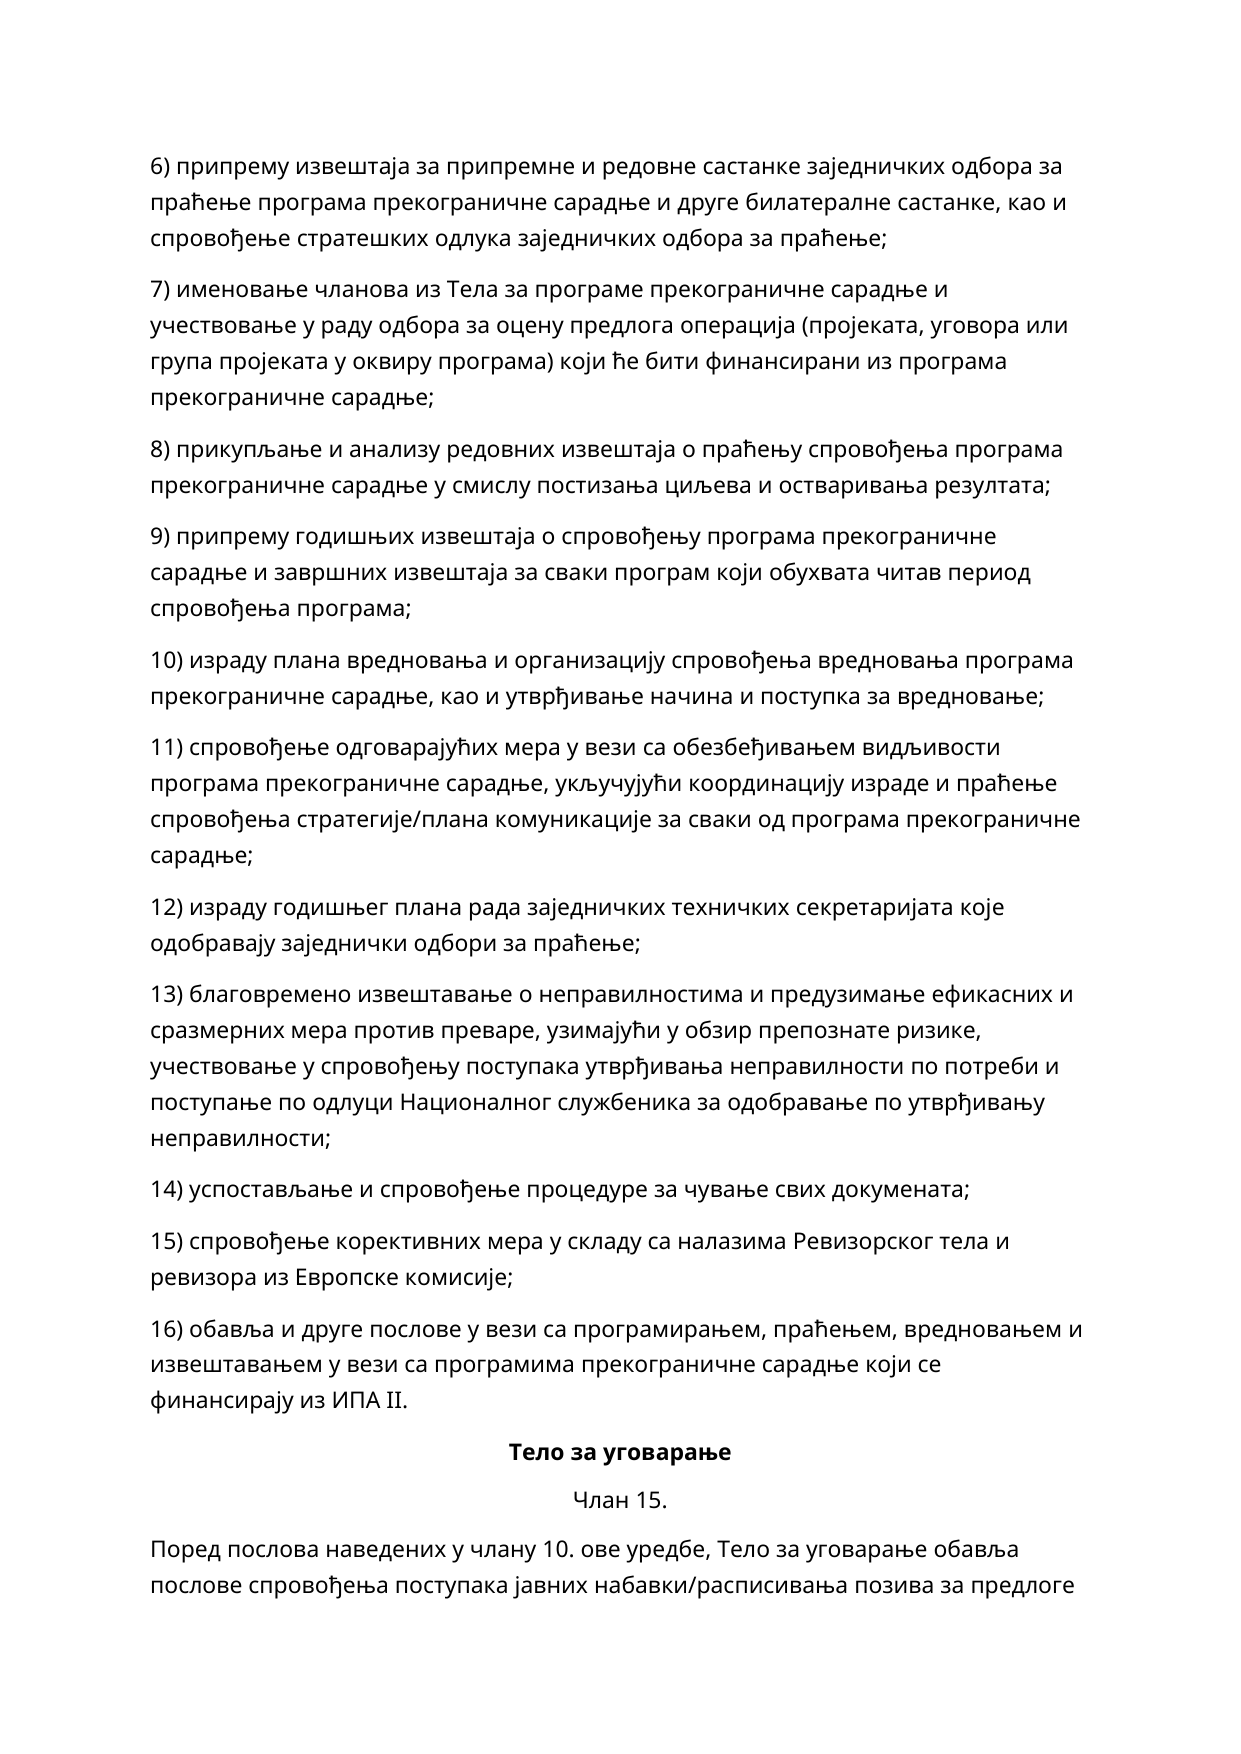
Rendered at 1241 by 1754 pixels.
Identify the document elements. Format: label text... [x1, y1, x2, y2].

text Члан 15. [150, 1484, 1090, 1516]
text 16) обавља и друге послове у вези са програмирањем, праћењем, вредновањем и извештавањем у вези са програмима прекограничне сарадње који се финансирају из ИПА II. [150, 1312, 1090, 1416]
text 15) спровођење корективних мера у складу са налазима Ревизорског тела и ревизора из Европске комисије; [150, 1225, 1090, 1292]
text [150, 1533, 1090, 1600]
text 7) именовање чланова из Тела за програме прекограничне сарадње и учествовање у раду одбора за оцену предлога операција (пројеката, уговора или група пројеката у оквиру програма) који ће бити финансирани из програма прекограничне сарадње; [150, 273, 1090, 412]
text 13) благовремено извештавање о неправилностима и предузимање ефикасних и сразмерних мера против преваре, узимајући у обзир препознате ризике, учествовање у спровођењу поступака утврђивања неправилности по потреби и поступање по одлуци Националног службеника за одобравање по утврђивању неправилности; [150, 978, 1090, 1153]
text 8) прикупљање и анализу редовних извештаја о праћењу спровођења програма прекограничне сарадње у смислу постизања циљева и остваривања резултата; [150, 433, 1090, 500]
text 12) израду годишњег плана рада заједничких техничких секретаријата које одобравају заједнички одбори за праћење; [150, 891, 1090, 958]
text 10) израду плана вредновања и организацију спровођења вредновања програма прекограничне сарадње, као и утврђивање начина и поступка за вредновање; [150, 644, 1090, 711]
text Тело за уговарање [150, 1436, 1090, 1467]
text 9) припрему годишњих извештаја о спровођењу програма прекограничне сарадње и завршних извештаја за сваки програм који обухвата читав период спровођења програма; [150, 520, 1090, 623]
text 11) спровођење одговарајућих мера у вези са обезбеђивањем видљивости програма прекограничне сарадње, укључујући координацију израде и праћење спровођења стратегије/плана комуникације за сваки од програма прекограничне сарадње; [150, 731, 1090, 870]
text 14) успостављање и спровођење процедуре за чување свих докумената; [150, 1173, 1090, 1205]
text 6) припрему извештаја за припремне и редовне састанке заједничких одбора за праћење програма прекограничне сарадње и друге билатералне састанке, као и спровођење стратешких одлука заједничких одбора за праћење; [150, 150, 1090, 253]
